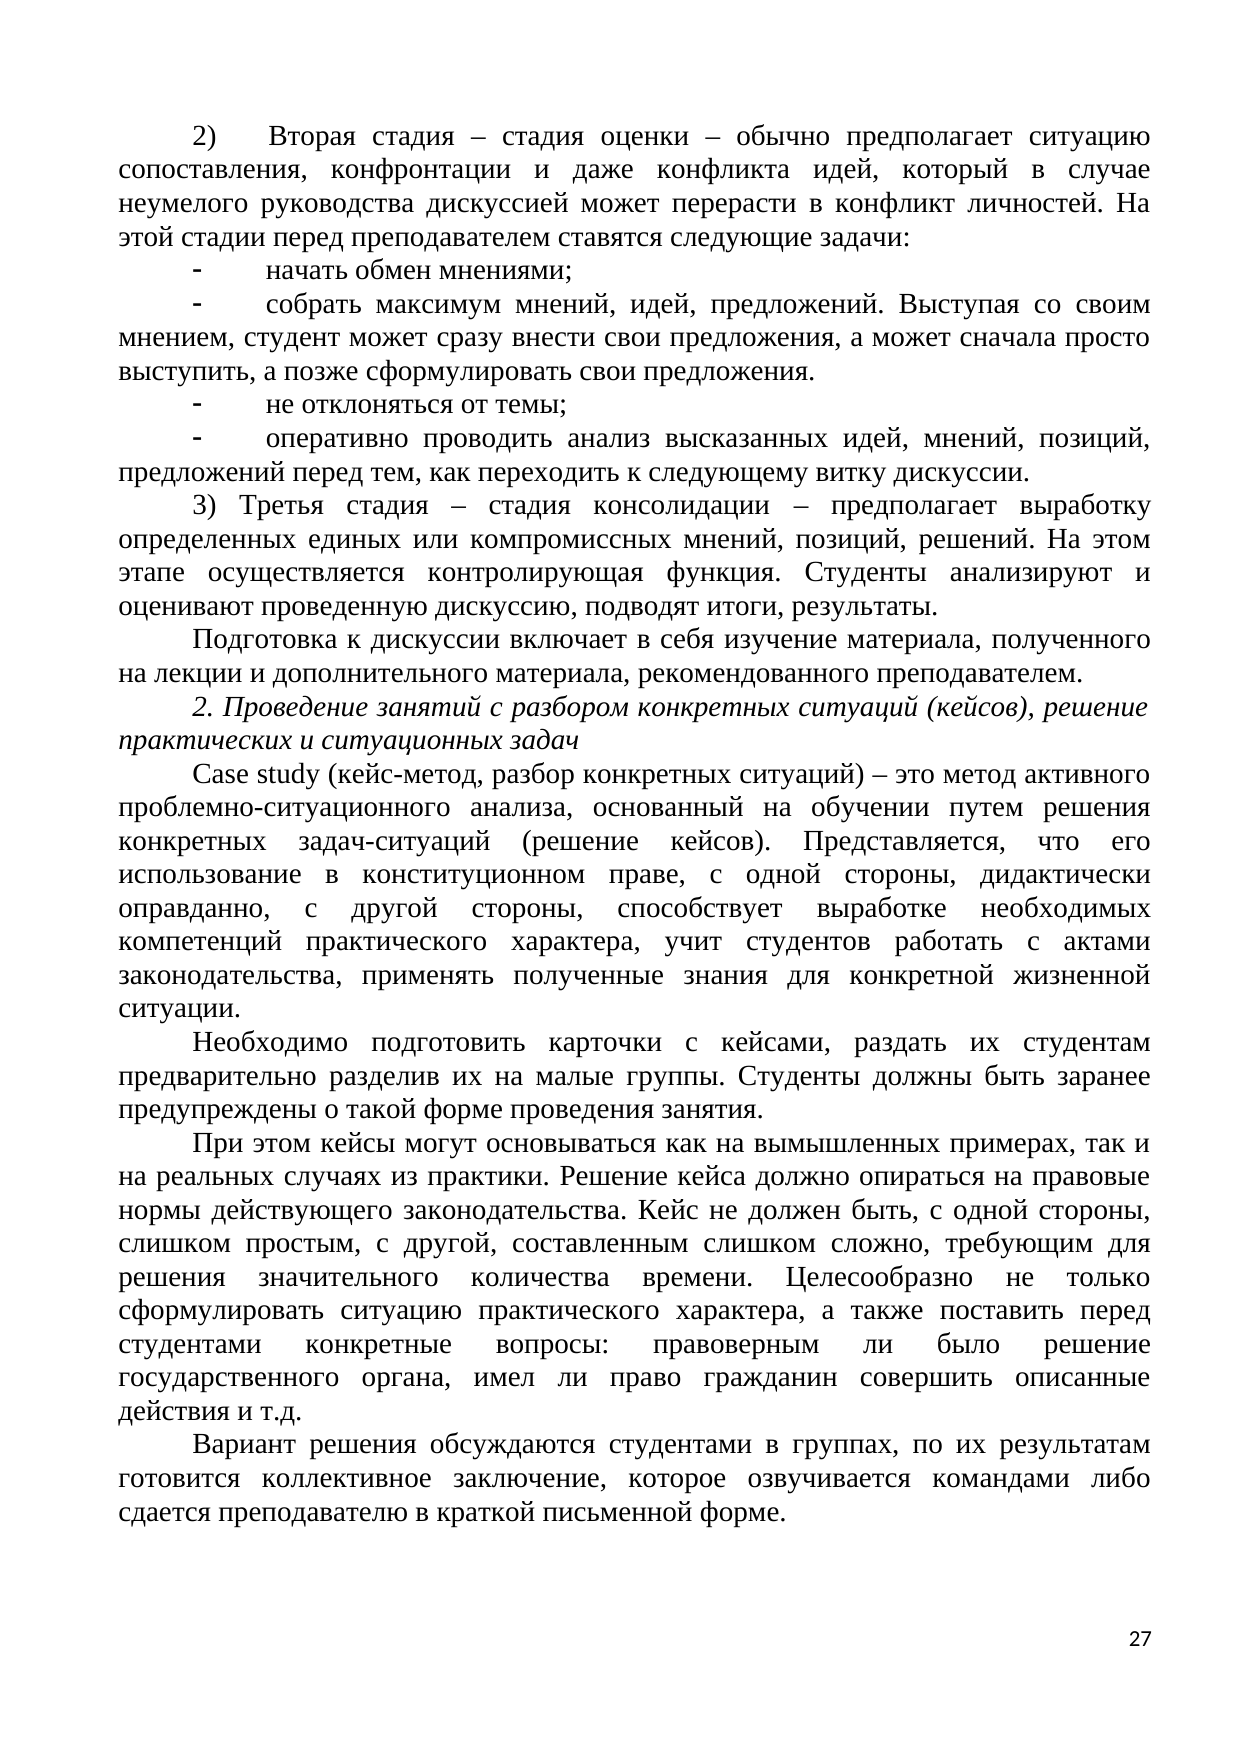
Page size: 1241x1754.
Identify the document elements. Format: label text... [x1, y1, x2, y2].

list начать обмен мнениями; [118, 252, 1152, 286]
list оперативно проводить анализ высказанных идей, мнений, позиций, предложений перед тем, как переходить к следующему витку дискуссии. [118, 420, 1152, 487]
text 3) Третья стадия – стадия консолидации – предполагает выработку определенных единых или компромиссных мнений, позиций, решений. На этом этапе осуществляется контролирующая функция. Студенты анализируют и оценивают проведенную дискуссию, подводят итоги, результаты. [118, 487, 1152, 622]
list Вторая стадия – стадия оценки – обычно предполагает ситуацию сопоставления, конфронтации и даже конфликта идей, который в случае неумелого руководства дискуссией может перерасти в конфликт личностей. На этой стадии перед преподавателем ставятся следующие задачи: [118, 118, 1152, 252]
text Подготовка к дискуссии включает в себя изучение материала, полученного на лекции и дополнительного материала, рекомендованного преподавателем. [118, 622, 1152, 689]
text 2. Проведение занятий с разбором конкретных ситуаций (кейсов), решение практических и ситуационных задач [118, 689, 1152, 756]
text При этом кейсы могут основываться как на вымышленных примерах, так и на реальных случаях из практики. Решение кейса должно опираться на правовые нормы действующего законодательства. Кейс не должен быть, с одной стороны, слишком простым, с другой, составленным слишком сложно, требующим для решения значительного количества времени. Целесообразно не только сформулировать ситуацию практического характера, а также поставить перед студентами конкретные вопросы: правоверным ли было решение государственного органа, имел ли право гражданин совершить описанные действия и т.д. [118, 1125, 1152, 1427]
list собрать максимум мнений, идей, предложений. Выступая со своим мнением, студент может сразу внести свои предложения, а может сначала просто выступить, а позже сформулировать свои предложения. [118, 286, 1152, 387]
text Необходимо подготовить карточки с кейсами, раздать их студентам предварительно разделив их на малые группы. Студенты должны быть заранее предупреждены о такой форме проведения занятия. [118, 1024, 1152, 1125]
text Вариант решения обсуждаются студентами в группах, по их результатам готовится коллективное заключение, которое озвучивается командами либо сдается преподавателю в краткой письменной форме. [118, 1427, 1152, 1527]
text Case study (кейс-метод, разбор конкретных ситуаций) – это метод активного проблемно-ситуационного анализа, основанный на обучении путем решения конкретных задач-ситуаций (решение кейсов). Представляется, что его использование в конституционном праве, с одной стороны, дидактически оправданно, с другой стороны, способствует выработке необходимых компетенций практического характера, учит студентов работать с актами законодательства, применять полученные знания для конкретной жизненной ситуации. [118, 756, 1152, 1024]
list не отклоняться от темы; [118, 387, 1152, 420]
